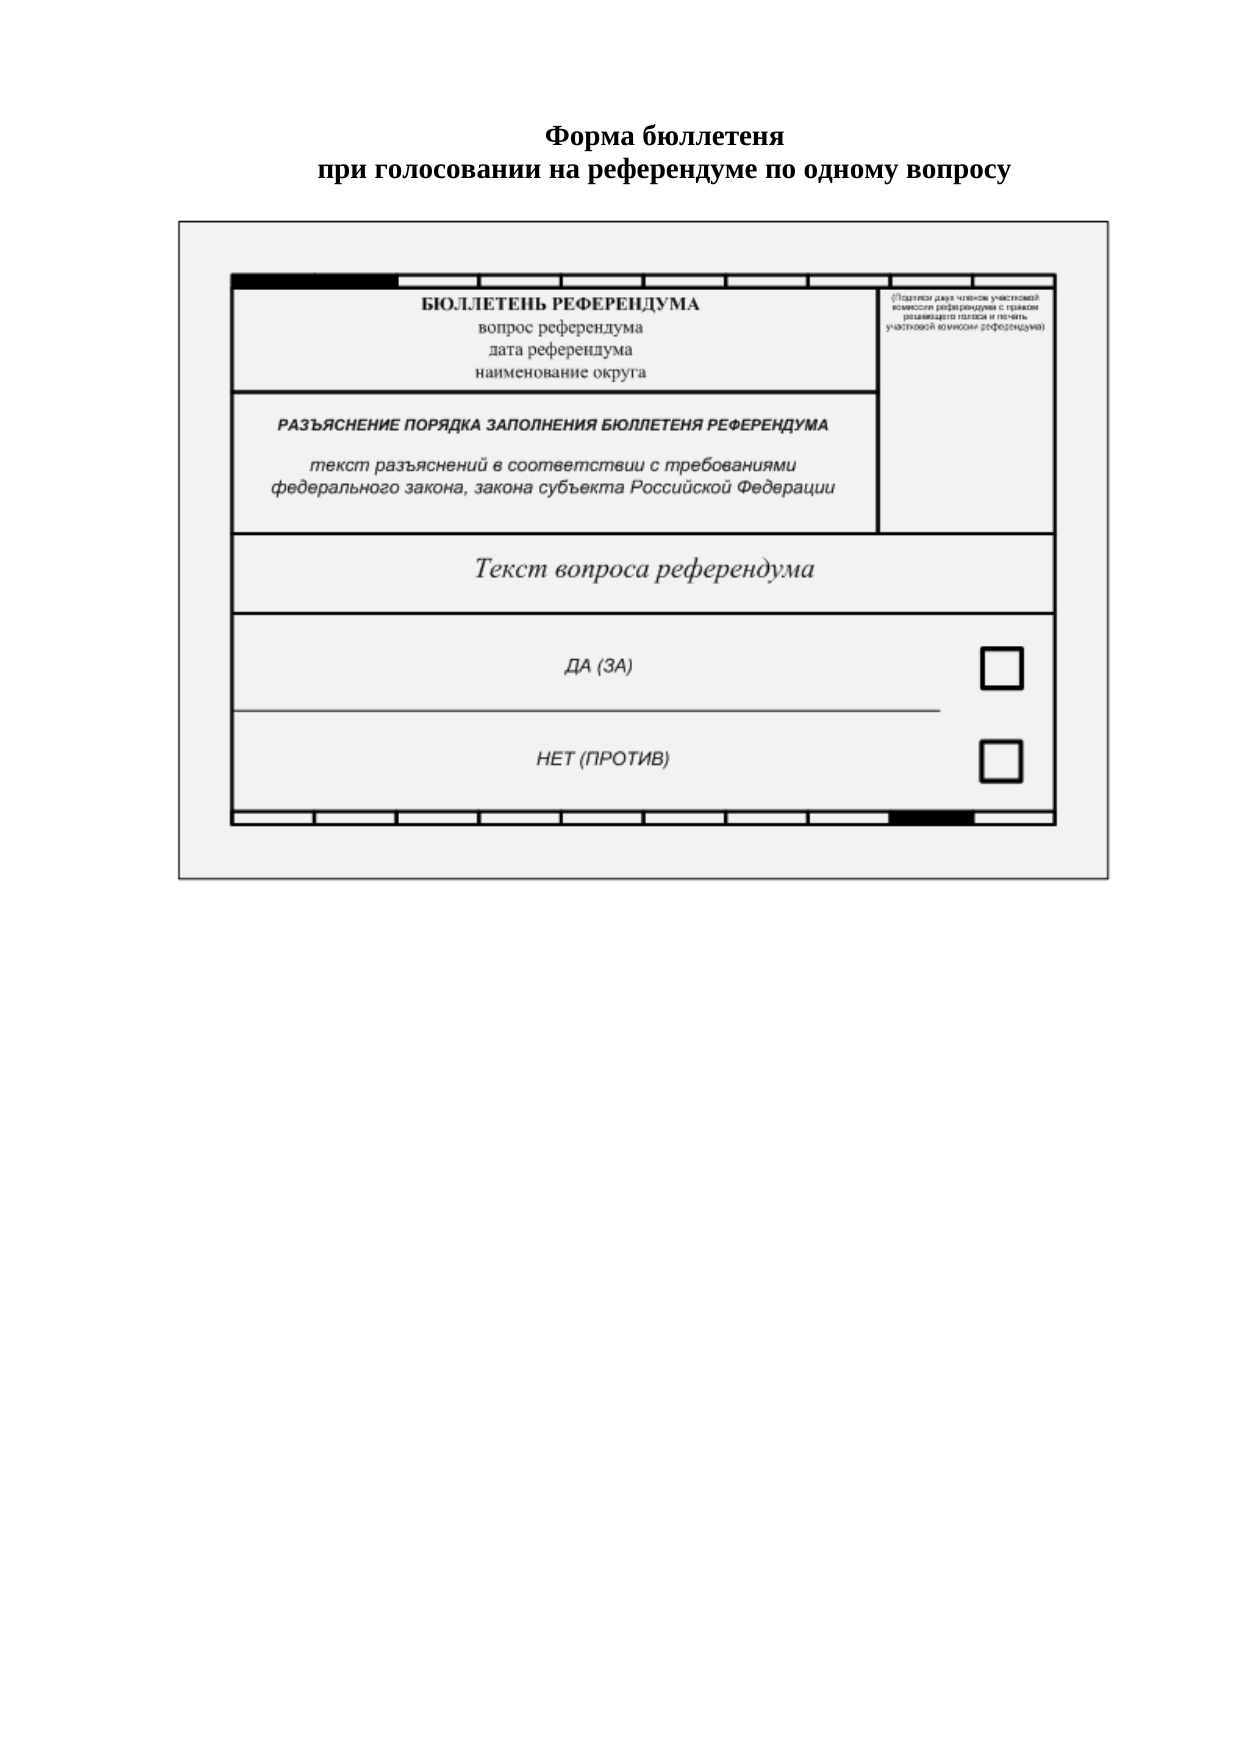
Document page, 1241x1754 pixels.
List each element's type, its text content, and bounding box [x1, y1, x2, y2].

picture [177, 218, 1115, 1474]
text Форма бюллетеня при голосовании на референдуме по одному вопросу [177, 118, 1152, 185]
